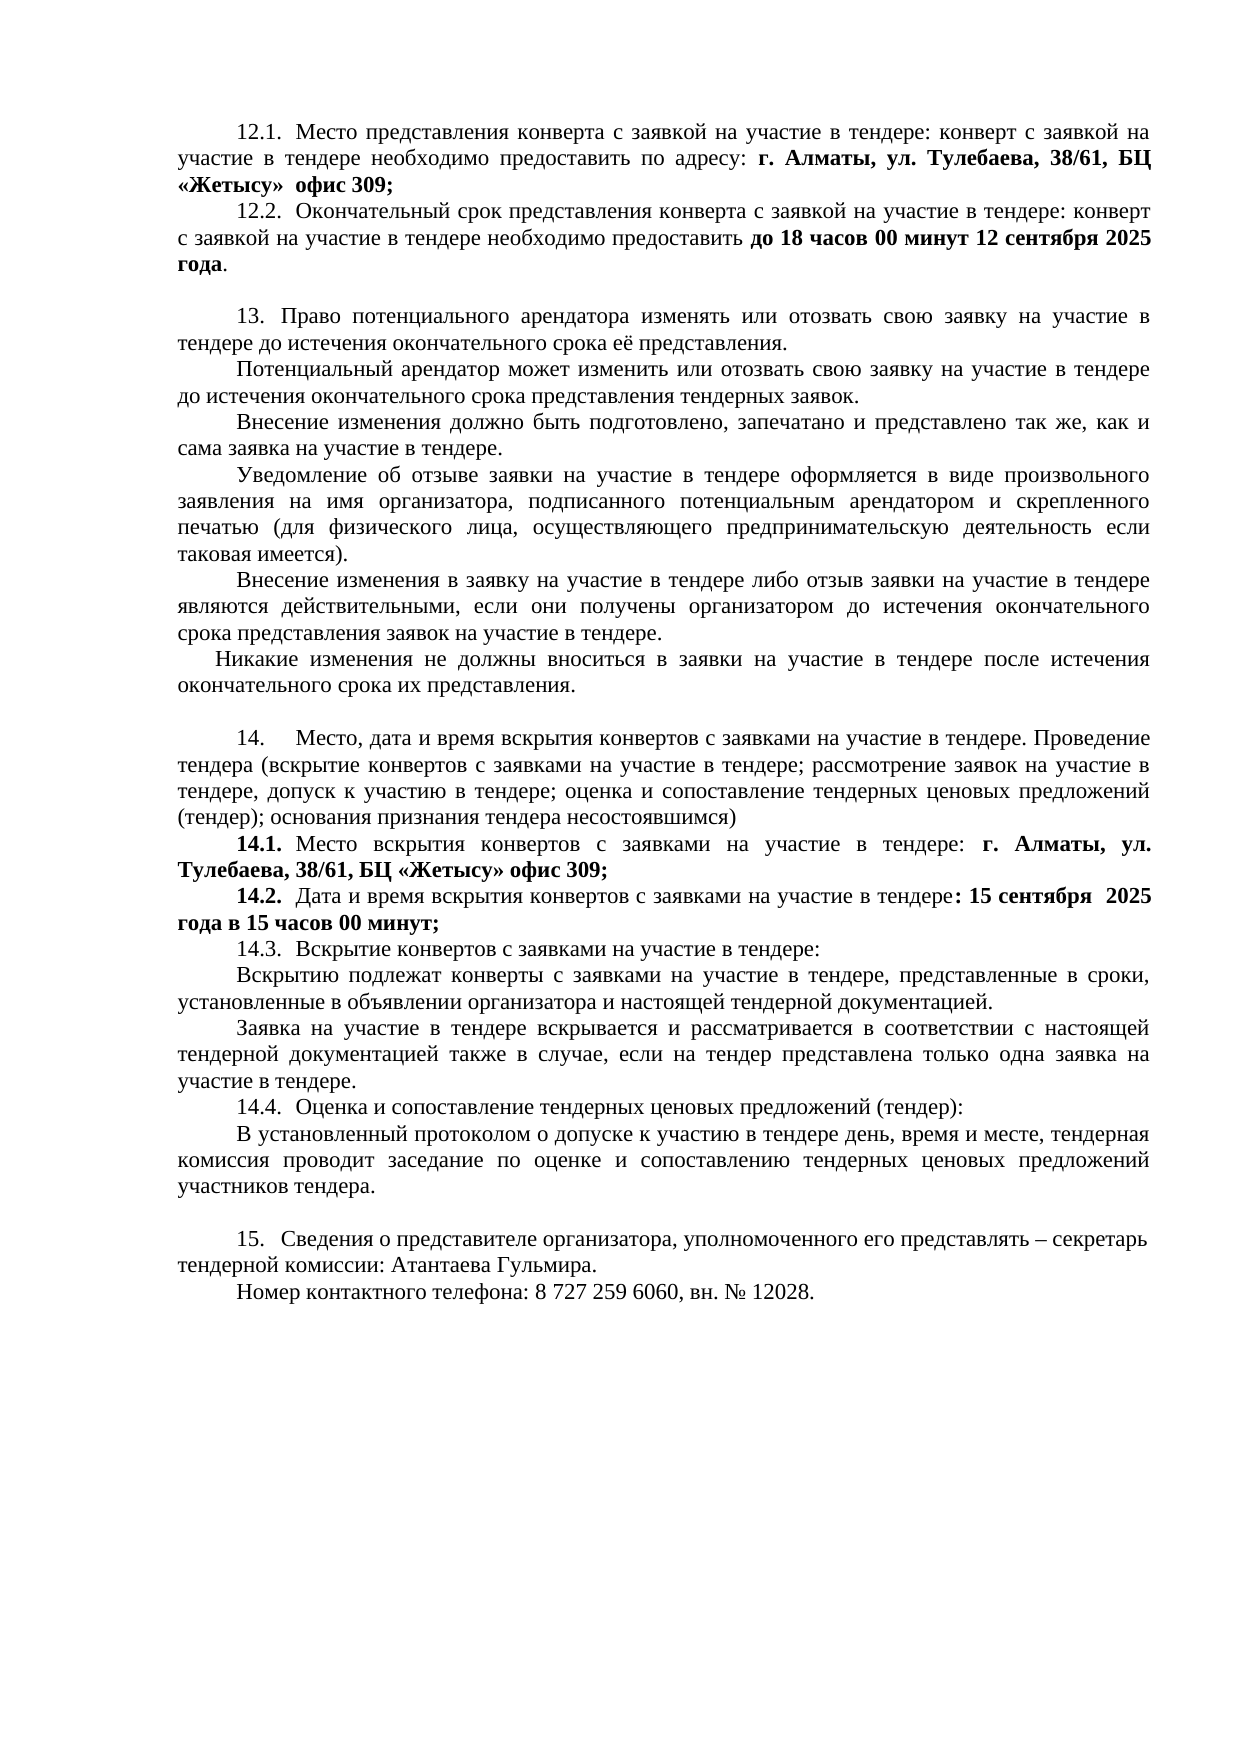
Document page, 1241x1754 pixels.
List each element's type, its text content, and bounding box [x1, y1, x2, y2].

list Вскрытие конвертов с заявками на участие в тендере: [177, 935, 1152, 961]
text В установленный протоколом о допуске к участию в тендере день, время и месте, тендерная комиссия проводит заседание по оценке и сопоставлению тендерных ценовых предложений участников тендера. [177, 1119, 1152, 1199]
text Никакие изменения не должны вноситься в заявки на участие в тендере после истечения окончательного срока их представления. [177, 645, 1152, 698]
text Уведомление об отзыве заявки на участие в тендере оформляется в виде произвольного заявления на имя организатора, подписанного потенциальным арендатором и скрепленного печатью (для физического лица, осуществляющего предпринимательскую деятельность если таковая имеется). [177, 461, 1152, 566]
text Заявка на участие в тендере вскрывается и рассматривается в соответствии с настоящей тендерной документацией также в случае, если на тендер представлена только одна заявка на участие в тендере. [177, 1014, 1152, 1093]
text Потенциальный арендатор может изменить или отозвать свою заявку на участие в тендере до истечения окончательного срока представления тендерных заявок. [177, 355, 1152, 408]
list Место вскрытия конвертов с заявками на участие в тендере: г. Алматы, ул. Тулебаева, 38/61, БЦ «Жетысу» офис 309; [177, 830, 1152, 882]
list Право потенциального арендатора изменять или отозвать свою заявку на участие в тендере до истечения окончательного срока её представления. [177, 303, 1152, 355]
list Сведения о представителе организатора, уполномоченного его представлять – секретарь тендерной комиссии: Атантаева Гульмира. [177, 1225, 1152, 1278]
text Вскрытию подлежат конверты с заявками на участие в тендере, представленные в сроки, установленные в объявлении организатора и настоящей тендерной документацией. [177, 961, 1152, 1014]
list Дата и время вскрытия конвертов с заявками на участие в тендере: 15 сентября 2025 года в 15 часов 00 минут; [177, 882, 1152, 935]
list Окончательный срок представления конверта с заявкой на участие в тендере: конверт с заявкой на участие в тендере необходимо предоставить до 18 часов 00 минут 12 сентября 2025 года. [177, 197, 1152, 276]
list Место, дата и время вскрытия конвертов с заявками на участие в тендере. Проведение тендера (вскрытие конвертов с заявками на участие в тендере; рассмотрение заявок на участие в тендере, допуск к участию в тендере; оценка и сопоставление тендерных ценовых предложений (тендер); основания признания тендера несостоявшимся) [177, 724, 1152, 830]
text Внесение изменения в заявку на участие в тендере либо отзыв заявки на участие в тендере являются действительными, если они получены организатором до истечения окончательного срока представления заявок на участие в тендере. [177, 566, 1152, 645]
list Оценка и сопоставление тендерных ценовых предложений (тендер): [177, 1093, 1152, 1119]
text Номер контактного телефона: 8 727 259 6060, вн. № 12028. [236, 1278, 1152, 1304]
text Внесение изменения должно быть подготовлено, запечатано и представлено так же, как и сама заявка на участие в тендере. [177, 408, 1152, 461]
list Место представления конверта с заявкой на участие в тендере: конверт с заявкой на участие в тендере необходимо предоставить по адресу: г. Алматы, ул. Тулебаева, 38/61, БЦ «Жетысу» офис 309; [177, 118, 1152, 197]
